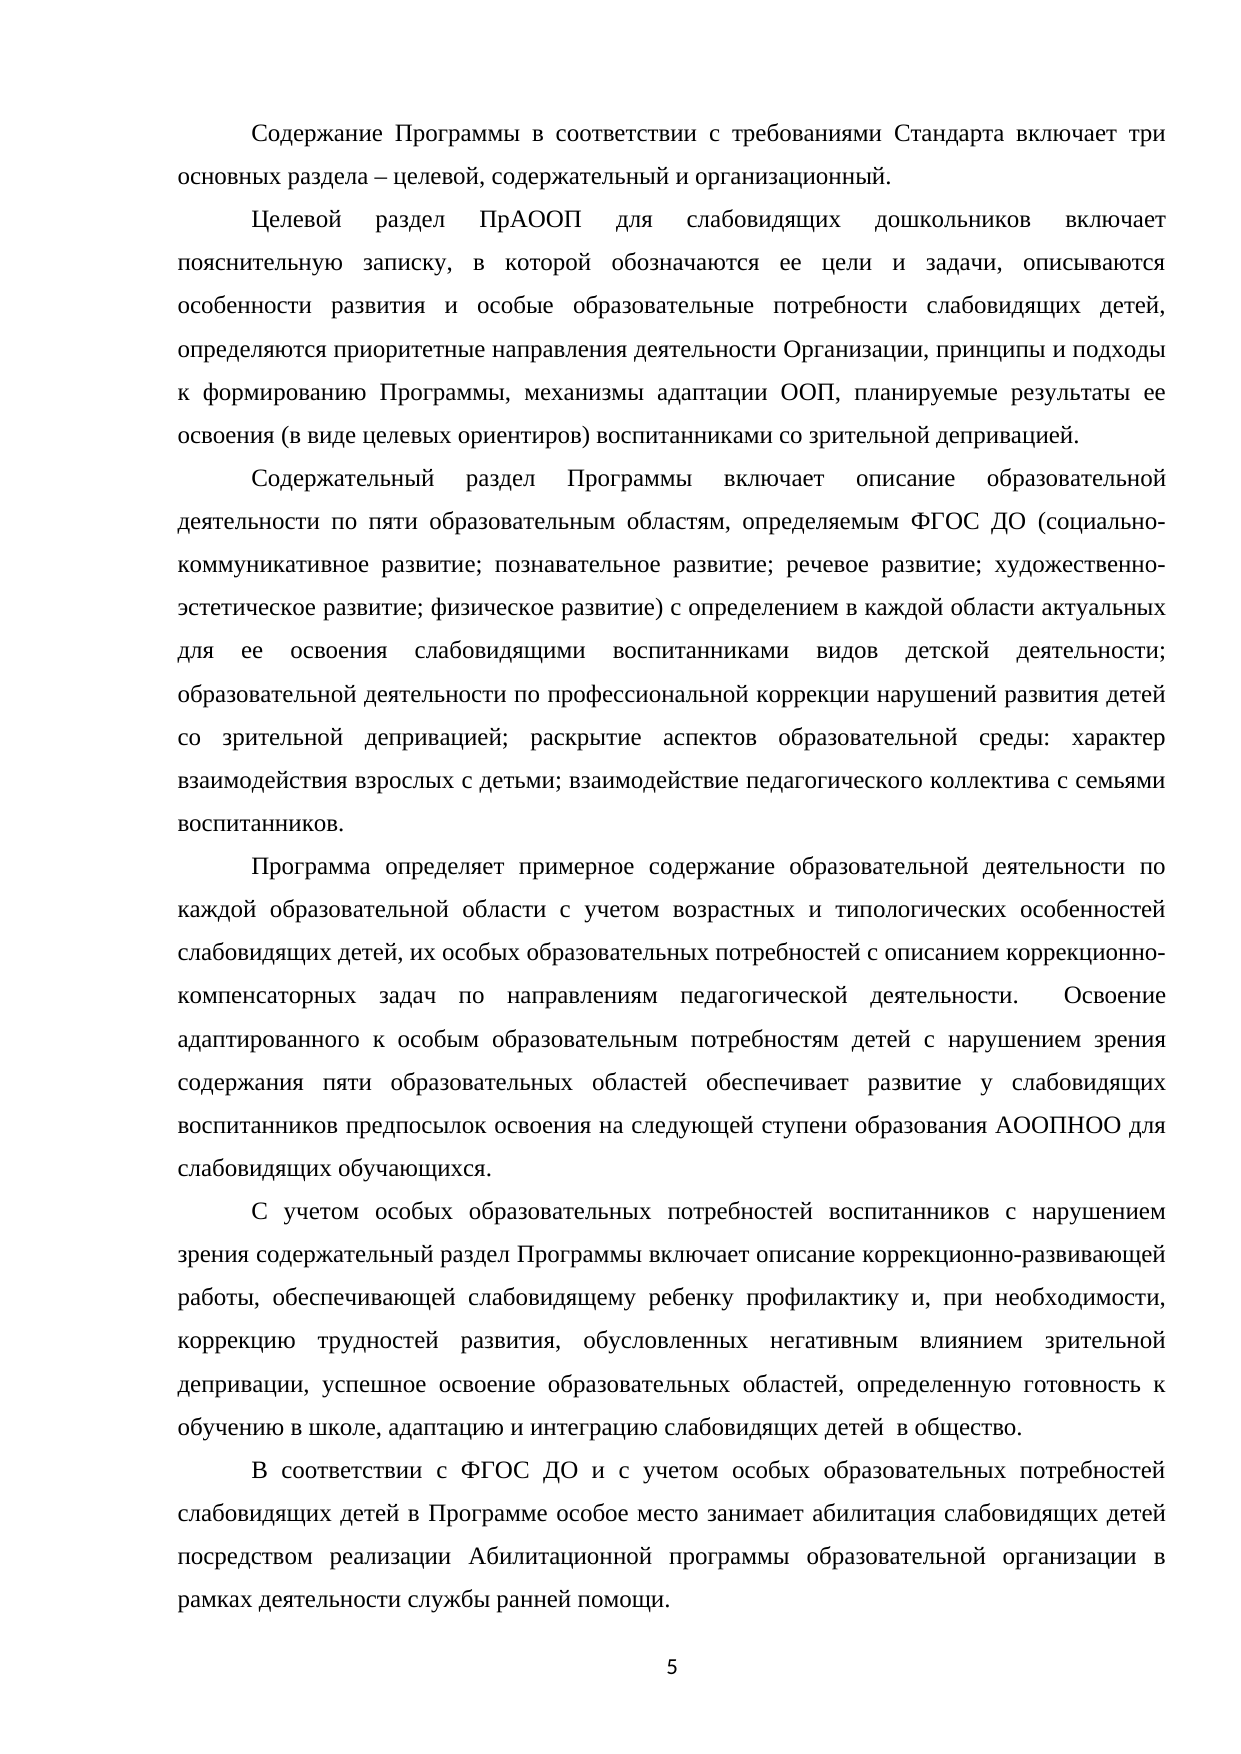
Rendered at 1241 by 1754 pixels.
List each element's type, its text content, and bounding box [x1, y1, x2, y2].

text Содержание Программы в соответствии с требованиями Стандарта включает три основных раздела – целевой, содержательный и организационный. [177, 118, 1167, 190]
text В соответствии с ФГОС ДО и с учетом особых образовательных потребностей слабовидящих детей в Программе особое место занимает абилитация слабовидящих детей посредством реализации Абилитационной программы образовательной организации в рамках деятельности службы ранней помощи. [177, 1455, 1167, 1613]
text Программа определяет примерное содержание образовательной деятельности по каждой образовательной области с учетом возрастных и типологических особенностей слабовидящих детей, их особых образовательных потребностей с описанием коррекционно-компенсаторных задач по направлениям педагогической деятельности. Освоение адаптированного к особым образовательным потребностям детей с нарушением зрения содержания пяти образовательных областей обеспечивает развитие у слабовидящих воспитанников предпосылок освоения на следующей ступени образования АООПНОО для слабовидящих обучающихся. [177, 851, 1167, 1182]
text Целевой раздел ПрАООП для слабовидящих дошкольников включает пояснительную записку, в которой обозначаются ее цели и задачи, описываются особенности развития и особые образовательные потребности слабовидящих детей, определяются приоритетные направления деятельности Организации, принципы и подходы к формированию Программы, механизмы адаптации ООП, планируемые результаты ее освоения (в виде целевых ориентиров) воспитанниками со зрительной депривацией. [177, 204, 1167, 449]
text Содержательный раздел Программы включает описание образовательной деятельности по пяти образовательным областям, определяемым ФГОС ДО (социально-коммуникативное развитие; познавательное развитие; речевое развитие; художественно-эстетическое развитие; физическое развитие) с определением в каждой области актуальных для ее освоения слабовидящими воспитанниками видов детской деятельности; образовательной деятельности по профессиональной коррекции нарушений развития детей со зрительной депривацией; раскрытие аспектов образовательной среды: характер взаимодействия взрослых с детьми; взаимодействие педагогического коллектива с семьями воспитанников. [177, 463, 1167, 837]
text С учетом особых образовательных потребностей воспитанников с нарушением зрения содержательный раздел Программы включает описание коррекционно-развивающей работы, обеспечивающей слабовидящему ребенку профилактику и, при необходимости, коррекцию трудностей развития, обусловленных негативным влиянием зрительной депривации, успешное освоение образовательных областей, определенную готовность к обучению в школе, адаптацию и интеграцию слабовидящих детей в общество. [177, 1196, 1167, 1441]
